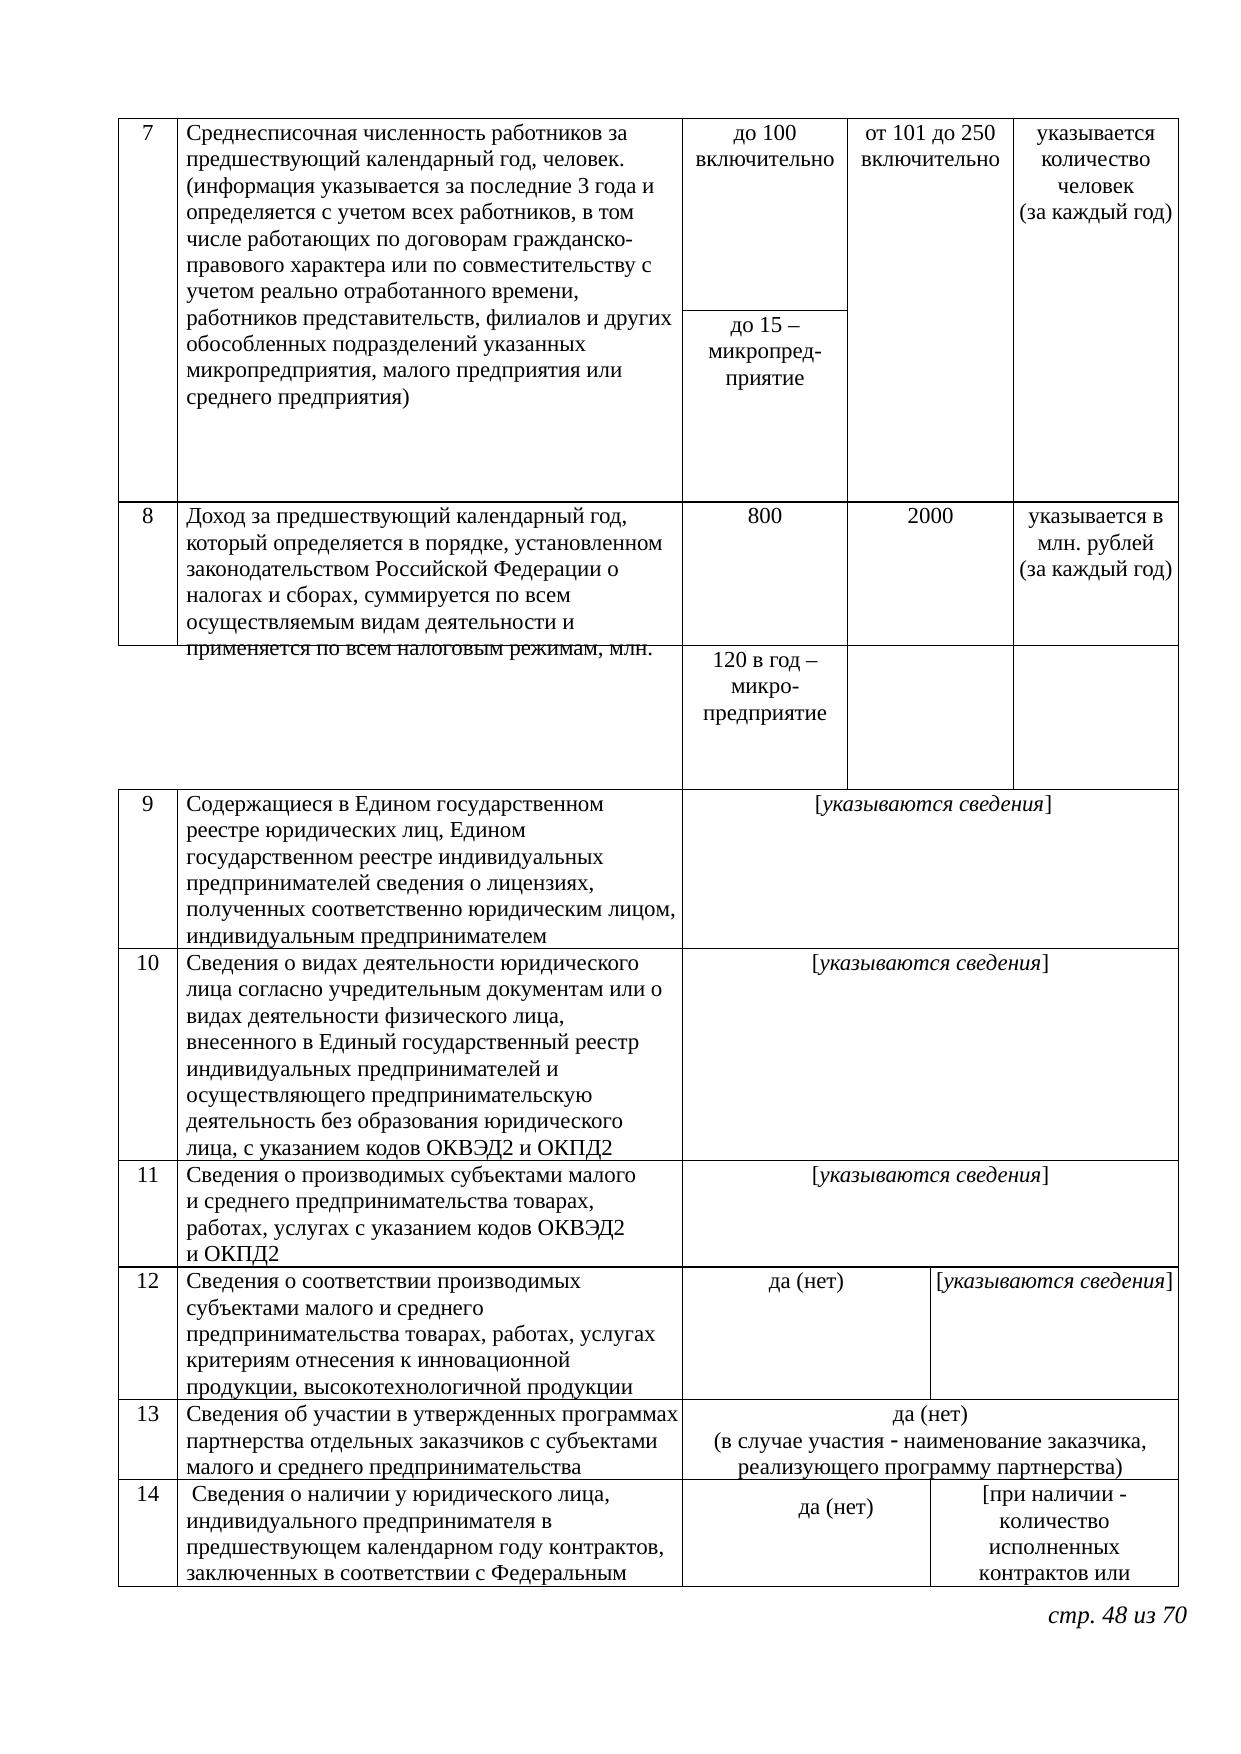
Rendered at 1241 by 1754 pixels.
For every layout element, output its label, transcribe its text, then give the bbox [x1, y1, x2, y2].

table_cell да (нет) [683, 1480, 930, 1586]
table_cell 9 [119, 790, 177, 948]
table_cell [1014, 646, 1178, 789]
table_cell 800 [683, 503, 847, 645]
table_cell да (нет) [683, 1268, 930, 1399]
table_cell 7 [119, 119, 177, 501]
table_cell 2000 [848, 503, 1013, 645]
table_cell Доход за предшествующий календарный год, который определяется в порядке, установленном законодательством Российской Федерации о налогах и сборах, суммируется по всем осуществляемым видам деятельности и применяется по всем налоговым режимам, млн. рублей. (информация указывается за последние 3 года) [178, 503, 682, 645]
table_cell Среднесписочная численность работников за предшествующий календарный год, человек. (информация указывается за последние 3 года и определяется с учетом всех работников, в том числе работающих по договорам гражданско-правового характера или по совместительству с учетом реально отработанного времени, работников представительств, филиалов и других обособленных подразделений указанных микропредприятия, малого предприятия или среднего предприятия) [178, 119, 682, 501]
table_cell Сведения о производимых субъектами малого и среднего предпринимательства товарах, работах, услугах с указанием кодов ОКВЭД2 и ОКПД2 [178, 1161, 682, 1266]
table_cell 12 [119, 1268, 177, 1399]
table_cell указывается количество человек (за каждый год) [1014, 119, 1178, 501]
table_cell до 15 – микропредприятие [683, 311, 847, 501]
table_cell Сведения об участии в утвержденных программах партнерства отдельных заказчиков с субъектами малого и среднего предпринимательства [178, 1400, 682, 1479]
table_cell [указываются сведения] [683, 790, 1178, 948]
table_cell [указываются сведения] [931, 1268, 1178, 1399]
table_cell 10 [119, 949, 177, 1160]
table_cell Содержащиеся в Едином государственном реестре юридических лиц, Едином государственном реестре индивидуальных предпринимателей сведения о лицензиях, полученных соответственно юридическим лицом, индивидуальным предпринимателем [178, 790, 682, 948]
table_cell [указываются сведения] [683, 1161, 1178, 1266]
table_cell да (нет) (в случае участия наименование заказчика, реализующего программу партнерства) [683, 1400, 1178, 1479]
table_cell 8 [119, 503, 177, 645]
table_cell Сведения о видах деятельности юридического лица согласно учредительным документам или о видах деятельности физического лица, внесенного в Единый государственный реестр индивидуальных предпринимателей и осуществляющего предпринимательскую деятельность без образования юридического лица, с указанием кодов ОКВЭД2 и ОКПД2 [178, 949, 682, 1160]
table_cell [931, 1480, 1178, 1586]
table_cell указывается в млн. рублей (за каждый год) [1014, 503, 1178, 645]
table_cell [указываются сведения] [683, 949, 1178, 1160]
table_cell до 100 включительно [683, 119, 847, 310]
table_cell Сведения о соответствии производимых субъектами малого и среднего предпринимательства товарах, работах, услугах критериям отнесения к инновационной продукции, высокотехнологичной продукции [178, 1268, 682, 1399]
table_cell 14 [119, 1480, 177, 1586]
table_cell 11 [119, 1161, 177, 1266]
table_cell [178, 1480, 682, 1586]
table_cell от 101 до 250 включительно [848, 119, 1013, 501]
table_cell 120 в год – микропредприятие [683, 646, 847, 789]
table_cell 13 [119, 1400, 177, 1479]
